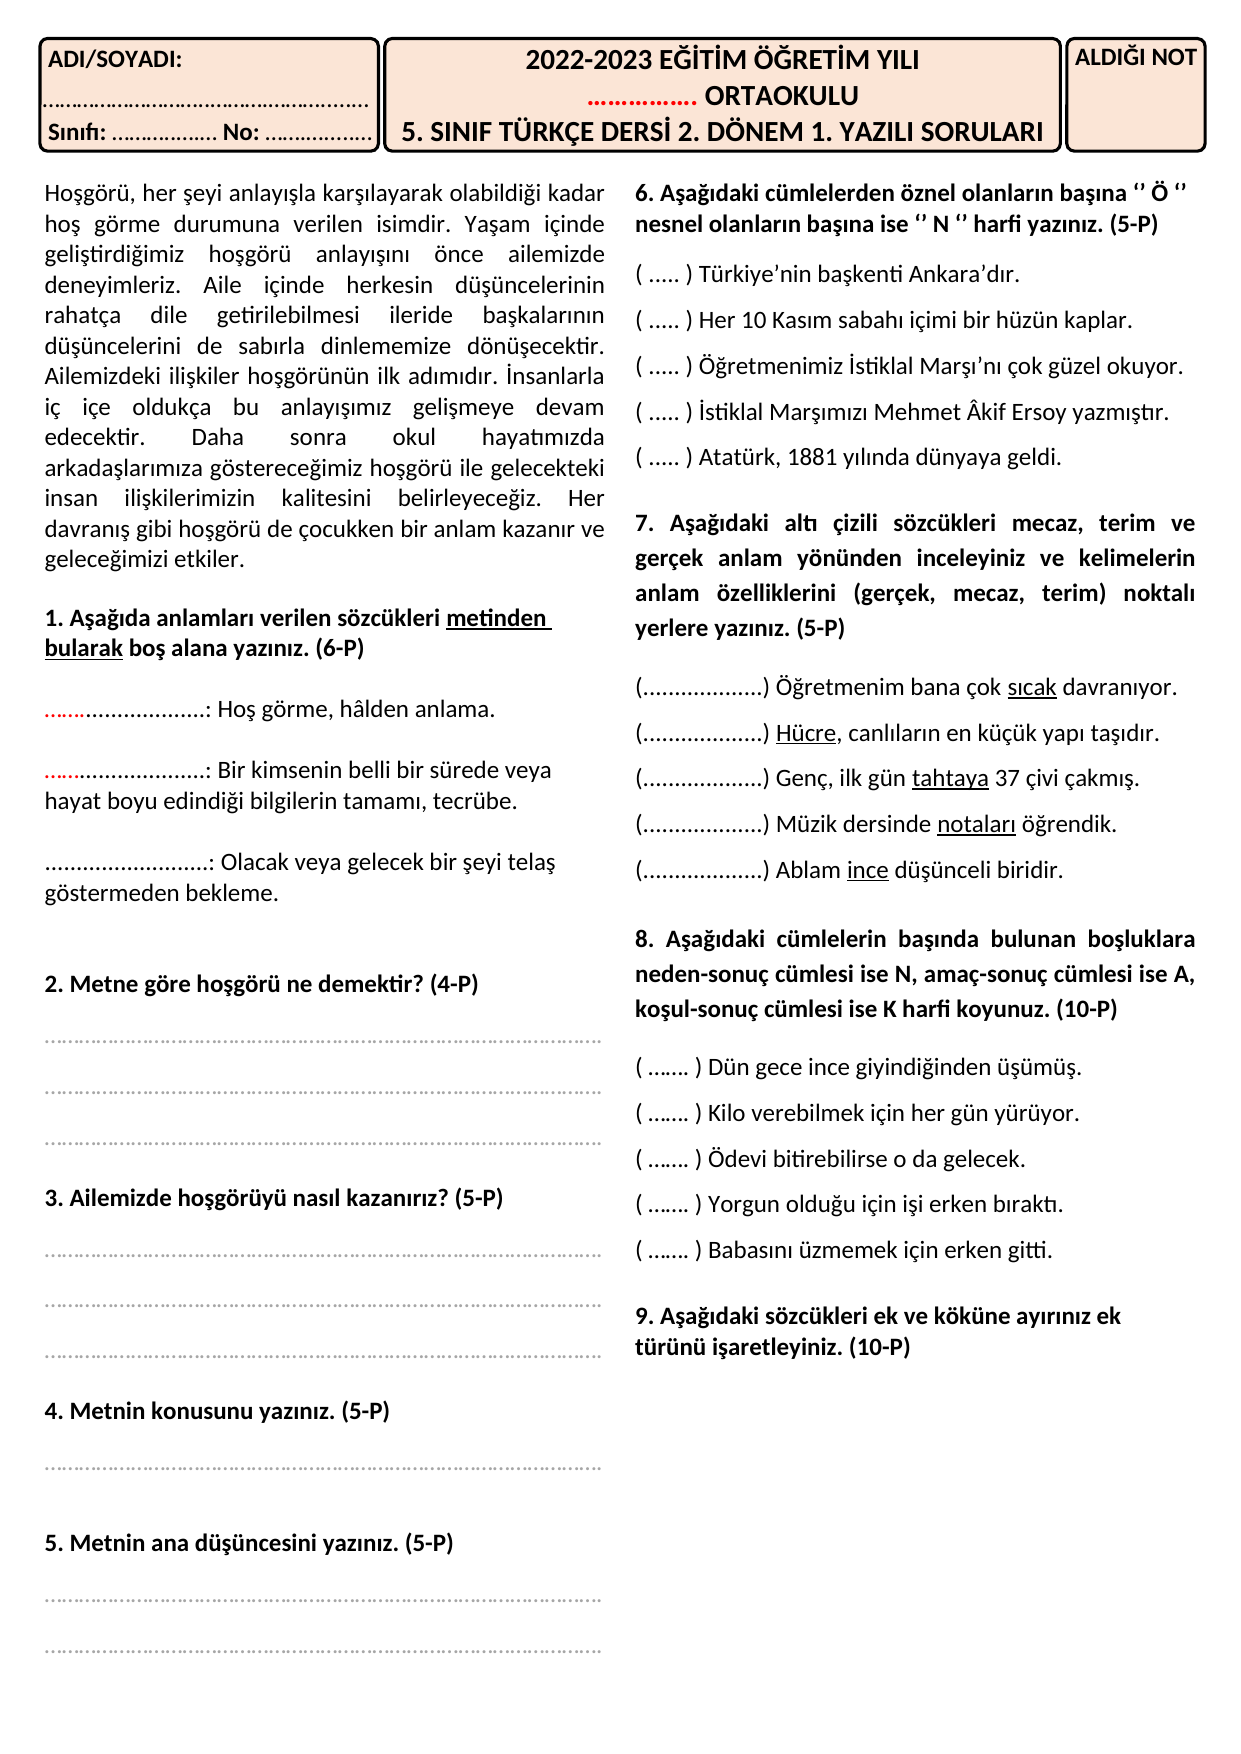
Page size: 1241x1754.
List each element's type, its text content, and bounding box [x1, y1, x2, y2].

text 2. Metne göre hoşgörü ne demektir? (4-P) [44, 968, 606, 999]
text (...................) Müzik dersinde notaları öğrendik. [635, 808, 1196, 839]
text ……………………………………………………………………………………. [44, 1578, 606, 1609]
text ……………………………………………………………………………………. [44, 1121, 606, 1151]
text ( ……. ) Yorgun olduğu için işi erken bıraktı. [635, 1188, 1196, 1219]
text ……....................: Hoş görme, hâlden anlama. [44, 694, 606, 724]
text (...................) Genç, ilk gün tahtaya 37 çivi çakmış. [635, 762, 1196, 793]
text 3. Ailemizde hoşgörüyü nasıl kazanırız? (5-P) [44, 1182, 606, 1212]
text (...................) Öğretmenim bana çok sıcak davranıyor. [635, 671, 1196, 701]
text ( ……. ) Kilo verebilmek için her gün yürüyor. [635, 1097, 1196, 1127]
text 9. Aşağıdaki sözcükleri ek ve köküne ayırınız ek türünü işaretleyiniz. (10-P) [635, 1300, 1196, 1361]
text 8. Aşağıdaki cümlelerin başında bulunan boşluklara neden-sonuç cümlesi ise N, amaç-sonuç cümlesi ise A, koşul-sonuç cümlesi ise K harfi koyunuz. (10-P) [635, 923, 1196, 1023]
text ( ……. ) Ödevi bitirebilirse o da gelecek. [635, 1143, 1196, 1173]
text ……………………………………………………………………………………. [44, 1019, 606, 1050]
text ……....................: Bir kimsenin belli bir sürede veya hayat boyu edindiği bilgilerin tamamı, tecrübe. [44, 755, 606, 816]
text 7. Aşağıdaki altı çizili sözcükleri mecaz, terim ve gerçek anlam yönünden inceleyiniz ve kelimelerin anlam özelliklerini (gerçek, mecaz, terim) noktalı yerlere yazınız. (5-P) [635, 508, 1196, 643]
text ( ..... ) Her 10 Kasım sabahı içimi bir hüzün kaplar. [635, 304, 1196, 335]
text (...................) Ablam ince düşünceli biridir. [635, 854, 1196, 884]
text Hoşgörü, her şeyi anlayışla karşılayarak olabildiği kadar hoş görme durumuna verilen isimdir. Yaşam içinde geliştirdiğimiz hoşgörü anlayışını önce ailemizde deneyimleriz. Aile içinde herkesin düşüncelerinin rahatça dile getirilebilmesi ileride başkalarının düşüncelerini de sabırla dinlememize dönüşecektir. Ailemizdeki ilişkiler hoşgörünün ilk adımıdır. İnsanlarla iç içe oldukça bu anlayışımız gelişmeye devam edecektir. Daha sonra okul hayatımızda arkadaşlarımıza göstereceğimiz hoşgörü ile gelecekteki insan ilişkilerimizin kalitesini belirleyeceğiz. Her davranış gibi hoşgörü de çocukken bir anlam kazanır ve geleceğimizi etkiler. [44, 177, 606, 574]
text 5. Metnin ana düşüncesini yazınız. (5-P) [44, 1528, 606, 1558]
text ( ……. ) Babasını üzmemek için erken gitti. [635, 1234, 1196, 1265]
text ( ..... ) Atatürk, 1881 yılında dünyaya geldi. [635, 442, 1196, 472]
text ……………………………………………………………………………………. [44, 1070, 606, 1101]
text ……………………………………………………………………………………. [44, 1233, 606, 1263]
text ..........................: Olacak veya gelecek bir şeyi telaş göstermeden bekleme. [44, 846, 606, 907]
text (...................) Hücre, canlıların en küçük yapı taşıdır. [635, 717, 1196, 747]
text 4. Metnin konusunu yazınız. (5-P) [44, 1395, 606, 1426]
text ( ..... ) Türkiye’nin başkenti Ankara’dır. [635, 259, 1196, 289]
text ……………………………………………………………………………………. [44, 1283, 606, 1314]
text ……………………………………………………………………………………. [44, 1334, 606, 1365]
text ( ..... ) İstiklal Marşımızı Mehmet Âkif Ersoy yazmıştır. [635, 396, 1196, 426]
text ( ..... ) Öğretmenimiz İstiklal Marşı’nı çok güzel okuyor. [635, 350, 1196, 381]
text ……………………………………………………………………………………. [44, 1446, 606, 1477]
text 1. Aşağıda anlamları verilen sözcükleri metinden bularak boş alana yazınız. (6-P) [44, 602, 606, 663]
text 6. Aşağıdaki cümlelerden öznel olanların başına ‘’ Ö ‘’ nesnel olanların başına ise ‘’ N ‘’ harfi yazınız. (5-P) [635, 177, 1196, 238]
text ……………………………………………………………………………………. [44, 1629, 606, 1660]
text ( ……. ) Dün gece ince giyindiğinden üşümüş. [635, 1051, 1196, 1082]
